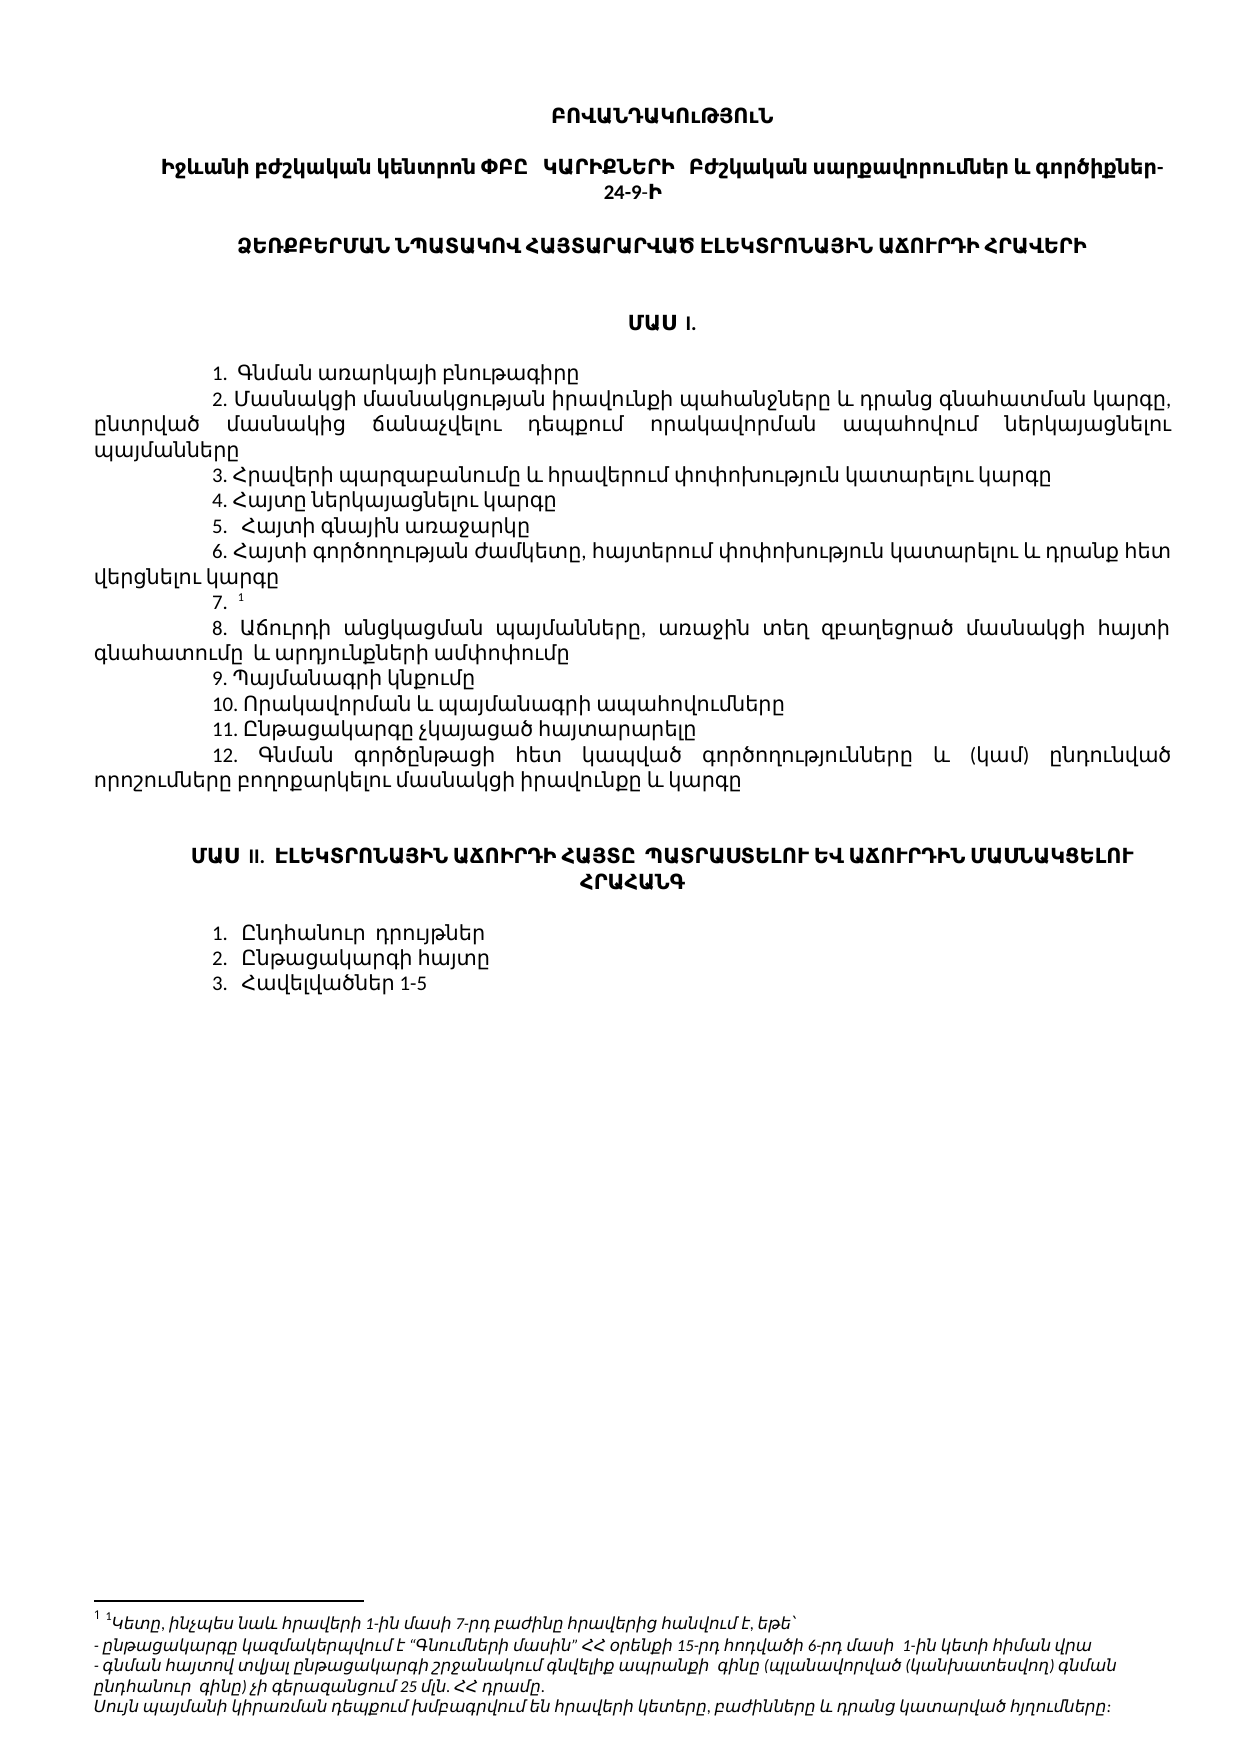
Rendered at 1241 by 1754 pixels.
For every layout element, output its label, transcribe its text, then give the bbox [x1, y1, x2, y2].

text 4. Հայտը ներկայացնելու կարգը [94, 488, 1171, 513]
text ԲՈՎԱՆԴԱԿՈւԹՅՈւՆ [94, 103, 1171, 128]
text 2. Մասնակցի մասնակցության իրավունքի պահանջները և դրանց գնահատման կարգը, ընտրված մասնակից ճանաչվելու դեպքում որակավորման ապահովում ներկայացնելու պայմանները [94, 386, 1171, 462]
text ՄԱՍ I. [94, 310, 1171, 335]
text 11. Ընթացակարգը չկայացած հայտարարելը [94, 716, 1171, 742]
text 1. Գնման առարկայի բնութագիրը [94, 361, 1171, 386]
text ՄԱՍ II. ԷԼԵԿՏՐՈՆԱՅԻՆ ԱՃՈԻՐԴԻ ՀԱՅՏԸ ՊԱՏՐԱՍՏԵԼՈՒ ԵՎ ԱՃՈՒՐԴԻՆ ՄԱՍՆԱԿՑԵԼՈՒ ՀՐԱՀԱՆԳ [94, 843, 1171, 894]
text 3. Հավելվածներ 1-5 [94, 971, 1171, 996]
text 6. Հայտի գործողության ժամկետը, հայտերում փոփոխություն կատարելու և դրանք հետ վերցնելու կարգը [94, 538, 1171, 589]
text 7. 1 [94, 589, 1171, 615]
text 5. Հայտի գնային առաջարկը [94, 513, 1171, 538]
text Իջևանի բժշկական կենտրոն ՓԲԸ ԿԱՐԻՔՆԵՐԻ Բժշկական սարքավորումներ և գործիքներ-24-9-Ի [94, 154, 1171, 205]
text 3. Հրավերի պարզաբանումը և հրավերում փոփոխություն կատարելու կարգը [94, 462, 1171, 488]
text 10. Որակավորման և պայմանագրի ապահովումները [94, 691, 1171, 716]
text 1. Ընդհանուր դրույթներ [94, 920, 1171, 945]
text ՁԵՌՔԲԵՐՄԱՆ ՆՊԱՏԱԿՈՎ ՀԱՅՏԱՐԱՐՎԱԾ ԷԼԵԿՏՐՈՆԱՅԻՆ ԱՃՈՒՐԴԻ ՀՐԱՎԵՐԻ [94, 233, 1171, 259]
text 9. Պայմանագրի կնքումը [94, 666, 1171, 691]
text 12. Գնման գործընթացի հետ կապված գործողությունները և (կամ) ընդունված որոշումները բողոքարկելու մասնակցի իրավունքը և կարգը [94, 742, 1171, 793]
text 2. Ընթացակարգի հայտը [94, 945, 1171, 971]
text 8. Աճուրդի անցկացման պայմանները, առաջին տեղ զբաղեցրած մասնակցի հայտի գնահատումը և արդյունքների ամփոփումը [94, 615, 1171, 666]
